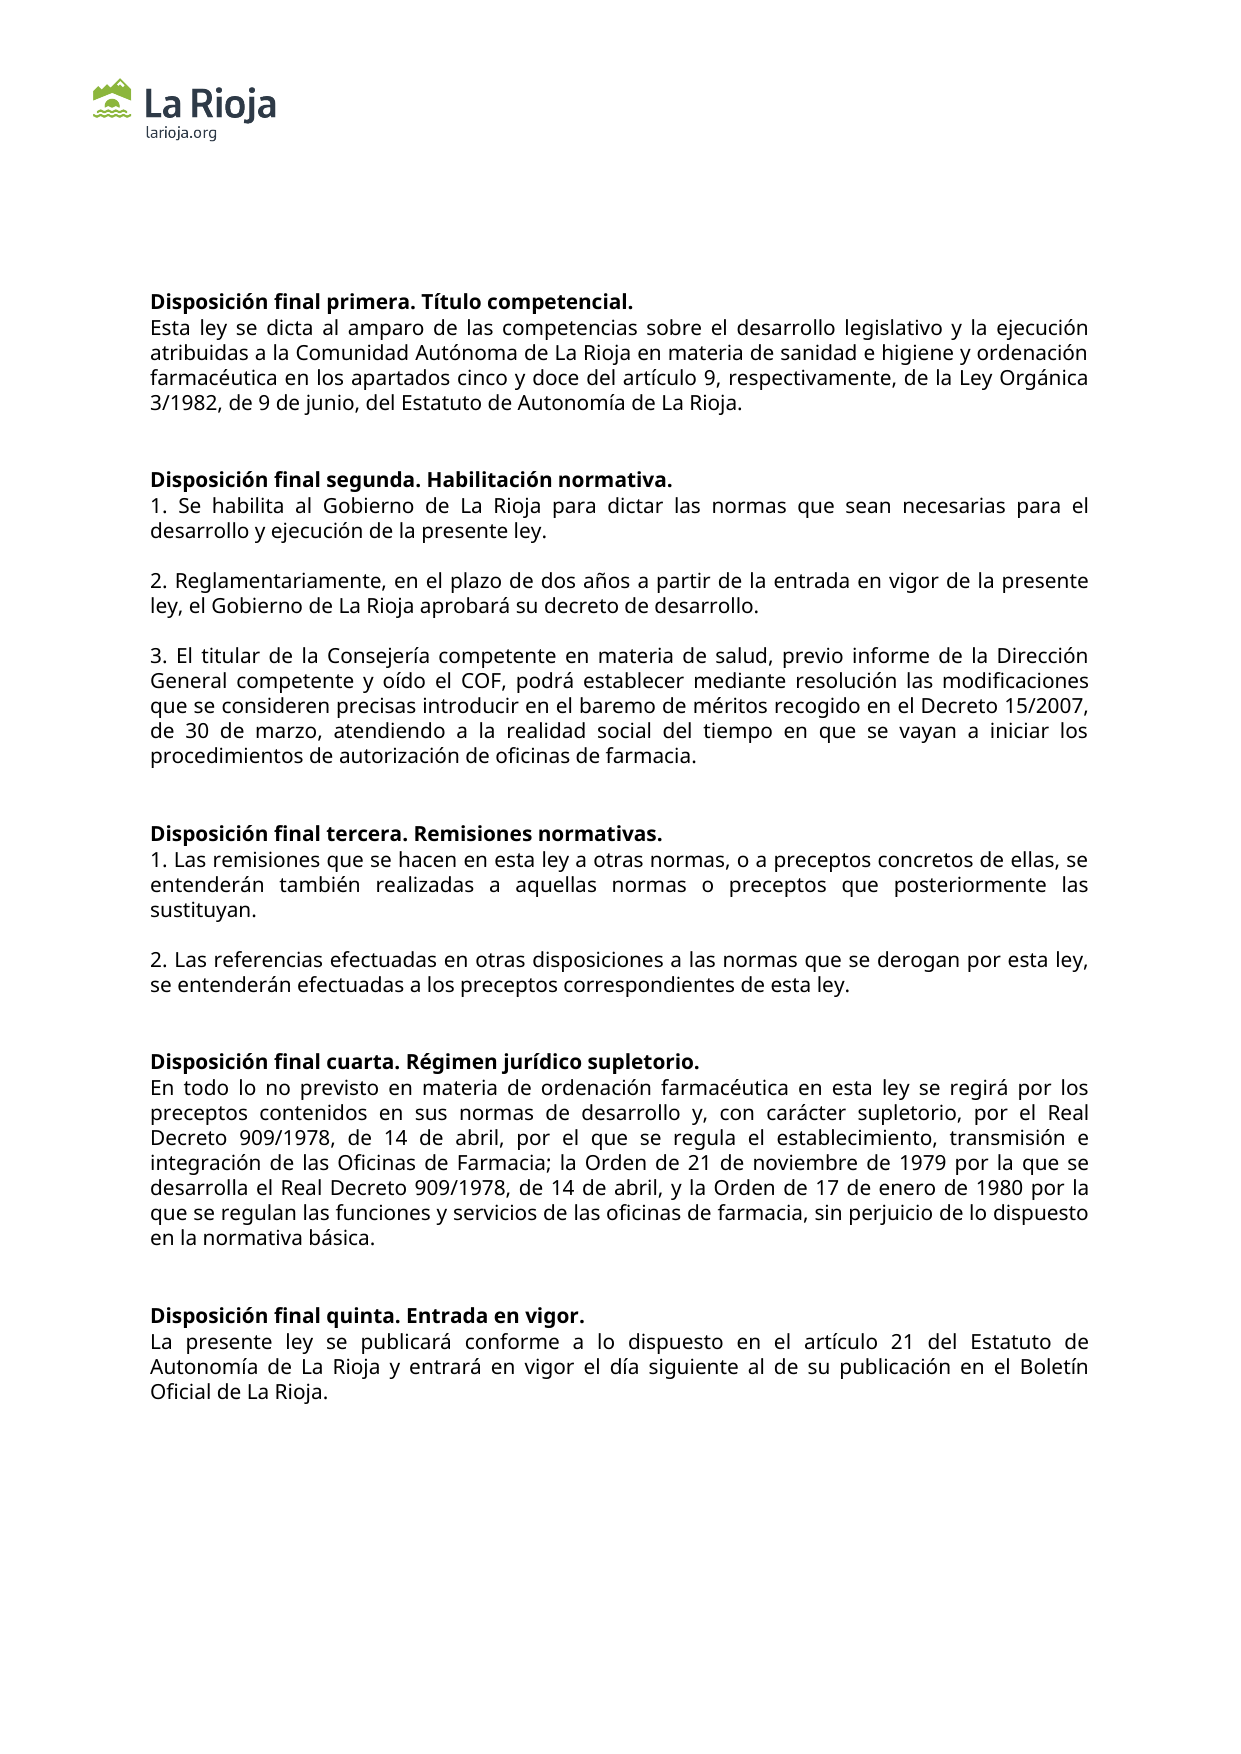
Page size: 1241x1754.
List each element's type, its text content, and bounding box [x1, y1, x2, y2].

text La presente ley se publicará conforme a lo dispuesto en el artículo 21 del Estatuto de Autonomía de La Rioja y entrará en vigor el día siguiente al de su publicación en el Boletín Oficial de La Rioja. [150, 1329, 1090, 1404]
text 2. Las referencias efectuadas en otras disposiciones a las normas que se derogan por esta ley, se entenderán efectuadas a los preceptos correspondientes de esta ley. [150, 947, 1090, 997]
text 2. Reglamentariamente, en el plazo de dos años a partir de la entrada en vigor de la presente ley, el Gobierno de La Rioja aprobará su decreto de desarrollo. [150, 569, 1090, 619]
subtitle Disposición final quinta. Entrada en vigor. [150, 1301, 1090, 1329]
text 1. Se habilita al Gobierno de La Rioja para dictar las normas que sean necesarias para el desarrollo y ejecución de la presente ley. [150, 494, 1090, 544]
subtitle Disposición final segunda. Habilitación normativa. [150, 466, 1090, 494]
subtitle Disposición final primera. Título competencial. [150, 287, 1090, 316]
text 1. Las remisiones que se hacen en esta ley a otras normas, o a preceptos concretos de ellas, se entenderán también realizadas a aquellas normas o preceptos que posteriormente las sustituyan. [150, 847, 1090, 922]
text En todo lo no previsto en materia de ordenación farmacéutica en esta ley se regirá por los preceptos contenidos en sus normas de desarrollo y, con carácter supletorio, por el Real Decreto 909/1978, de 14 de abril, por el que se regula el establecimiento, transmisión e integración de las Oficinas de Farmacia; la Orden de 21 de noviembre de 1979 por la que se desarrolla el Real Decreto 909/1978, de 14 de abril, y la Orden de 17 de enero de 1980 por la que se regulan las funciones y servicios de las oficinas de farmacia, sin perjuicio de lo dispuesto en la normativa básica. [150, 1076, 1090, 1251]
subtitle Disposición final cuarta. Régimen jurídico supletorio. [150, 1047, 1090, 1076]
text 3. El titular de la Consejería competente en materia de salud, previo informe de la Dirección General competente y oído el COF, podrá establecer mediante resolución las modificaciones que se consideren precisas introducir en el baremo de méritos recogido en el Decreto 15/2007, de 30 de marzo, atendiendo a la realidad social del tiempo en que se vayan a iniciar los procedimientos de autorización de oficinas de farmacia. [150, 644, 1090, 769]
picture [0, 0, 1241, 237]
subtitle Disposición final tercera. Remisiones normativas. [150, 819, 1090, 847]
text Esta ley se dicta al amparo de las competencias sobre el desarrollo legislativo y la ejecución atribuidas a la Comunidad Autónoma de La Rioja en materia de sanidad e higiene y ordenación farmacéutica en los apartados cinco y doce del artículo 9, respectivamente, de la Ley Orgánica 3/1982, de 9 de junio, del Estatuto de Autonomía de La Rioja. [150, 316, 1090, 416]
